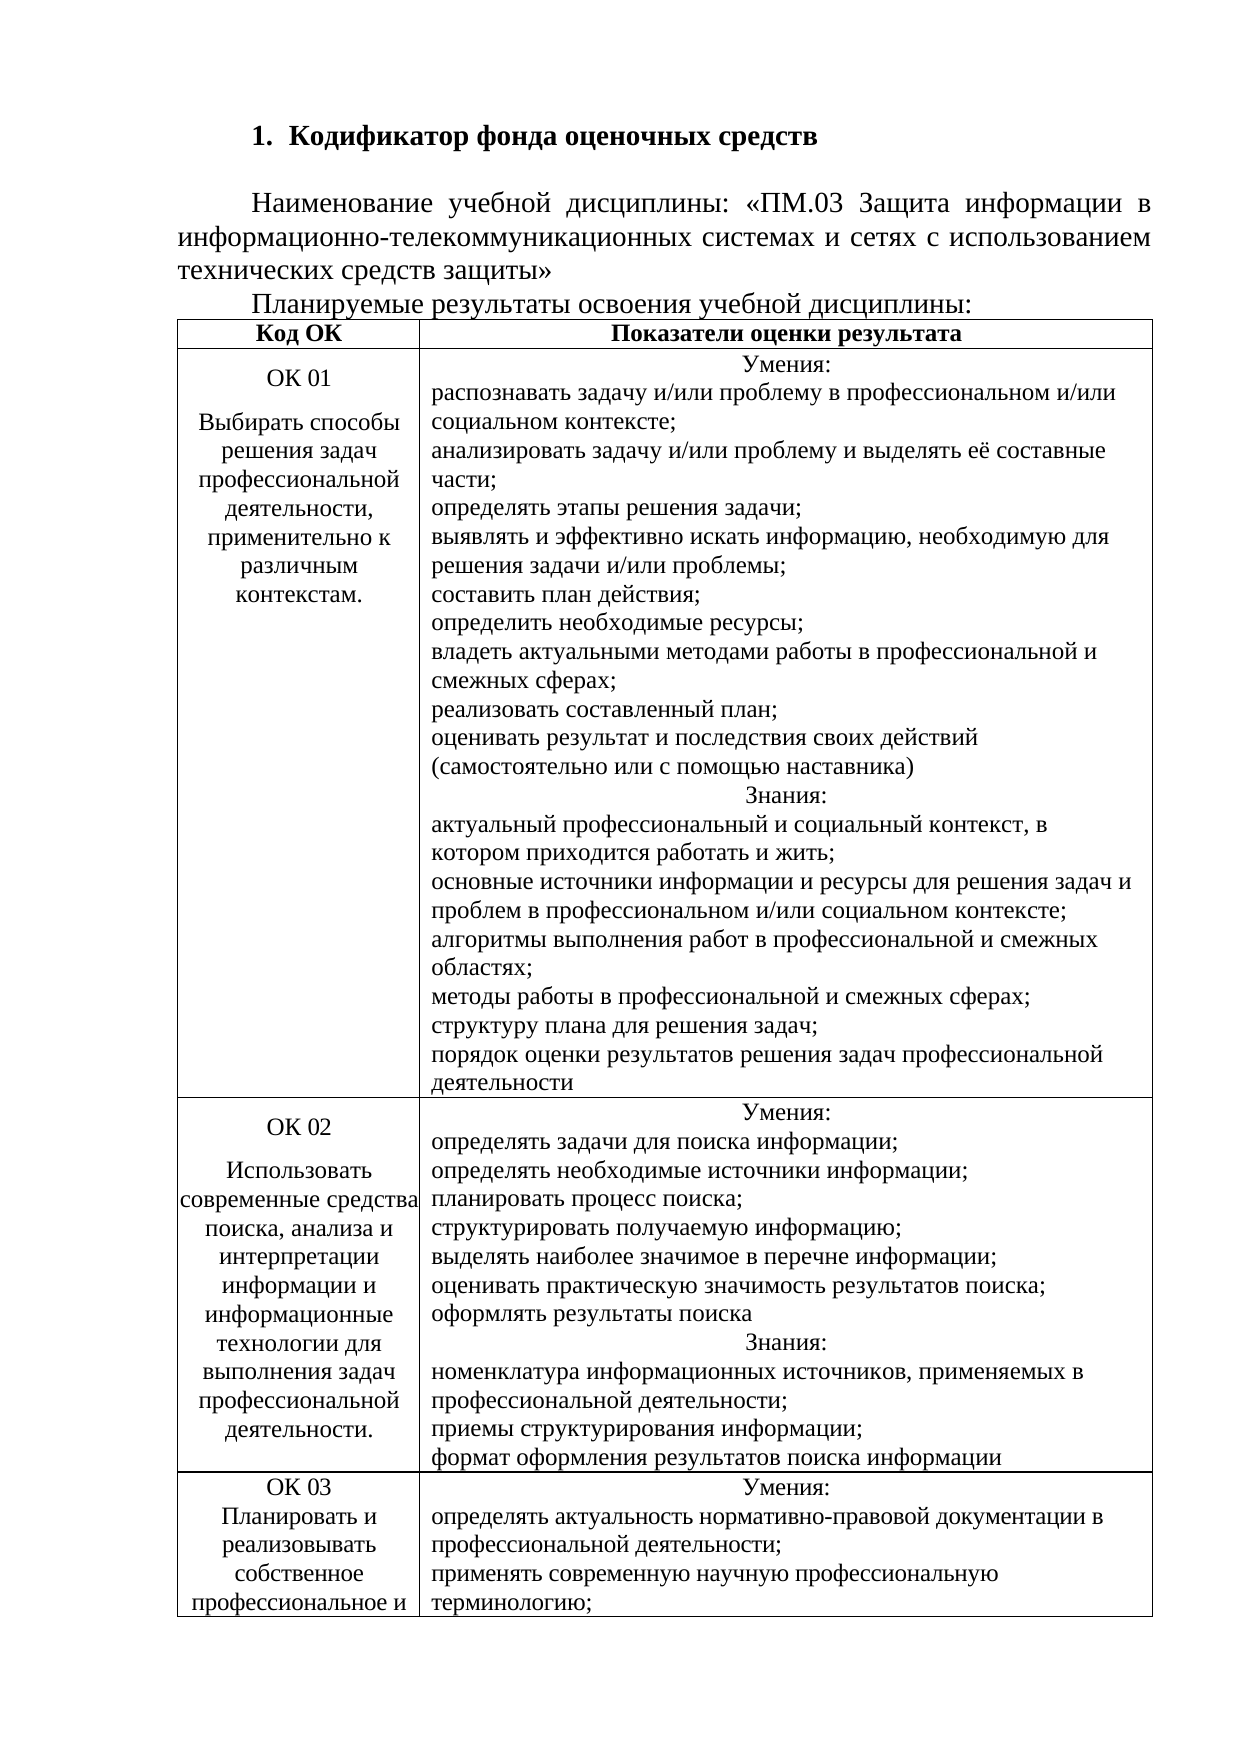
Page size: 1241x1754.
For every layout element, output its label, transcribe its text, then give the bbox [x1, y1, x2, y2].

table_cell ОК 02 Использовать современные средства поиска, анализа и интерпретации информации и информационные технологии для выполнения задач профессиональной деятельности. [178, 1098, 419, 1471]
text Наименование учебной дисциплины: «ПМ.03 Защита информации в информационно-телекоммуникационных системах и сетях с использованием технических средств защиты» [177, 185, 1152, 286]
table_cell Умения: распознавать задачу и/или проблему в профессиональном и/или социальном контексте; анализировать задачу и/или проблему и выделять её составные части; определять этапы решения задачи; выявлять и эффективно искать информацию, необходимую для решения задачи и/или проблемы; составить план действия; определить необходимые ресурсы; владеть актуальными методами работы в профессиональной и смежных сферах; реализовать составленный план; оценивать результат и последствия своих действий (самостоятельно или с помощью наставника) Знания: актуальный профессиональный и социальный контекст, в котором приходится работать и жить; основные источники информации и ресурсы для решения задач и проблем в профессиональном и/или социальном контексте; алгоритмы выполнения работ в профессиональной и смежных областях; методы работы в профессиональной и смежных сферах; структуру плана для решения задач; порядок оценки результатов решения задач профессиональной деятельности [420, 349, 1152, 1097]
table_header Показатели оценки результата [420, 320, 1152, 348]
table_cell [178, 1473, 419, 1616]
text Планируемые результаты освоения учебной дисциплины: [177, 286, 1152, 319]
table_header Код ОК [178, 320, 419, 348]
table_cell Умения: определять задачи для поиска информации; определять необходимые источники информации; планировать процесс поиска; структурировать получаемую информацию; выделять наиболее значимое в перечне информации; оценивать практическую значимость результатов поиска; оформлять результаты поиска Знания: номенклатура информационных источников, применяемых в профессиональной деятельности; приемы структурирования информации; формат оформления результатов поиска информации [420, 1098, 1152, 1471]
list Кодификатор фонда оценочных средств [251, 118, 1152, 152]
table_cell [420, 1473, 1152, 1616]
table_cell ОК 01 Выбирать способы решения задач профессиональной деятельности, применительно к различным контекстам. [178, 349, 419, 1097]
